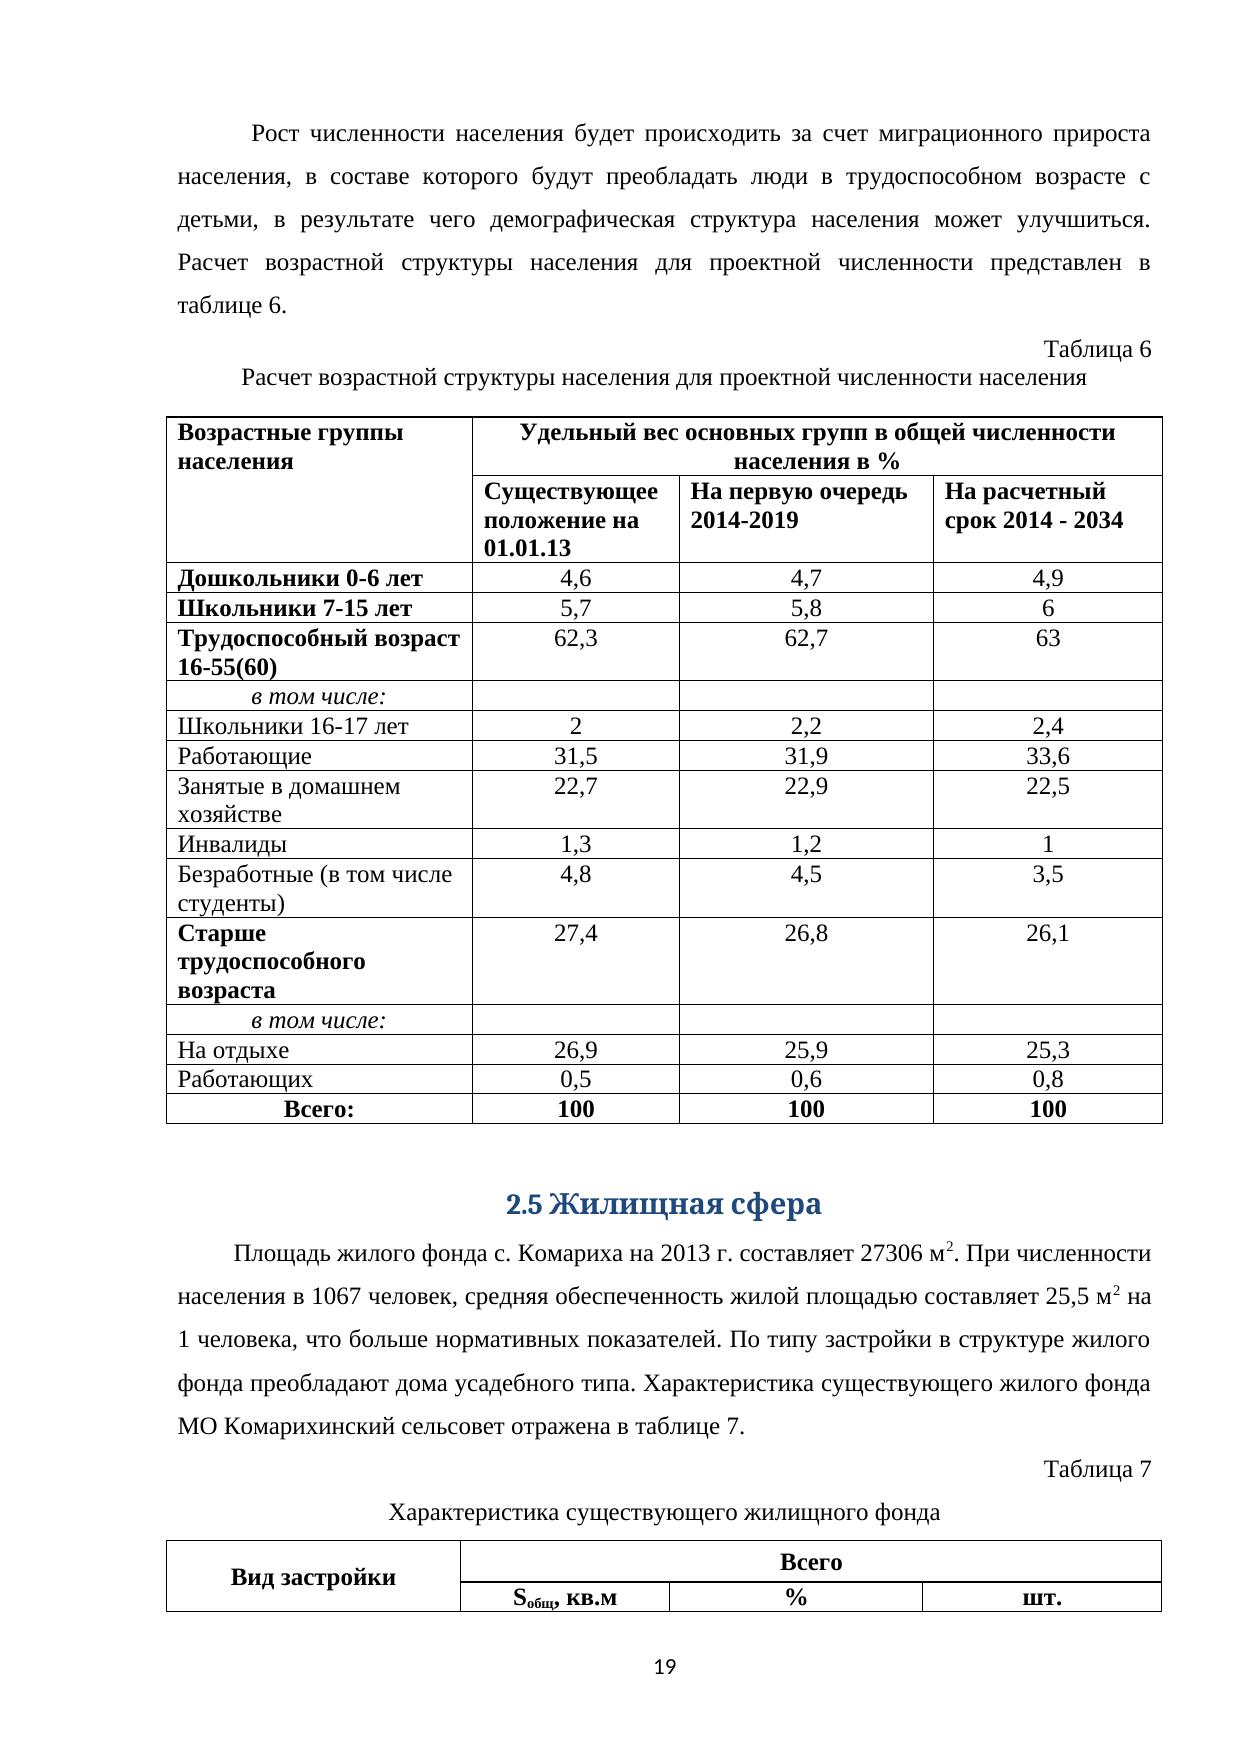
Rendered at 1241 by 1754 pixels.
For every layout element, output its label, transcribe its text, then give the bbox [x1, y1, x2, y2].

table_cell 5,7 [473, 593, 679, 622]
text Таблица 7 [177, 1454, 1152, 1483]
table_cell На первую очередь 2014-2019 [680, 476, 933, 562]
table_cell 100 [934, 1094, 1162, 1123]
table_cell [473, 1005, 679, 1034]
table_cell шт. [923, 1583, 1161, 1611]
table_header Вид застройки [167, 1541, 460, 1611]
table_header Возрастные группы населения [167, 418, 472, 562]
text Таблица 6 [177, 334, 1152, 362]
table_cell Школьники 7-15 лет [167, 593, 472, 622]
table_cell 26,8 [680, 918, 933, 1004]
table_cell 22,7 [473, 771, 679, 828]
table_cell На расчетный срок 2014 - 2034 [934, 476, 1162, 562]
table_cell [680, 1005, 933, 1034]
table_header Всего [461, 1541, 1161, 1581]
table_cell [934, 681, 1162, 710]
table_cell 33,6 [934, 741, 1162, 770]
table_cell Инвалиды [167, 829, 472, 858]
table_cell Старше трудоспособного возраста [167, 918, 472, 1004]
table_cell 1,3 [473, 829, 679, 858]
table_cell 31,5 [473, 741, 679, 770]
table_cell 22,9 [680, 771, 933, 828]
table_cell 6 [934, 593, 1162, 622]
table_cell [680, 681, 933, 710]
table_cell 31,9 [680, 741, 933, 770]
table_cell Занятые в домашнем хозяйстве [167, 771, 472, 828]
table_cell 26,9 [473, 1035, 679, 1063]
table_cell в том числе: [167, 681, 472, 710]
table_cell Безработные (в том числе студенты) [167, 859, 472, 917]
table_header Удельный вес основных групп в общей численности населения в % [473, 418, 1162, 475]
table_cell 4,9 [934, 563, 1162, 592]
text Расчет возрастной структуры населения для проектной численности населения [177, 362, 1152, 391]
table_cell Всего: [167, 1094, 472, 1123]
table_cell Работающих [167, 1065, 472, 1093]
table_cell Школьники 16-17 лет [167, 711, 472, 740]
table_cell 2,2 [680, 711, 933, 740]
table_cell 0,5 [473, 1065, 679, 1093]
table_cell [473, 681, 679, 710]
table_cell На отдыхе [167, 1035, 472, 1063]
table_cell 100 [473, 1094, 679, 1123]
table_cell 63 [934, 623, 1162, 680]
table_cell Существующее положение на 01.01.13 [473, 476, 679, 562]
table_cell 26,1 [934, 918, 1162, 1004]
table_cell Дошкольники 0-6 лет [167, 563, 472, 592]
text Характеристика существующего жилищного фонда [177, 1497, 1152, 1526]
table_cell 100 [680, 1094, 933, 1123]
table_cell 5,8 [680, 593, 933, 622]
table_cell 3,5 [934, 859, 1162, 917]
table_cell 22,5 [934, 771, 1162, 828]
table_cell Трудоспособный возраст 16-55(60) [167, 623, 472, 680]
table_cell 4,6 [473, 563, 679, 592]
text Рост численности населения будет происходить за счет миграционного прироста населения, в составе которого будут преобладать люди в трудоспособном возрасте с детьми, в результате чего демографическая структура населения может улучшиться. Расчет возрастной структуры населения для проектной численности представлен в таблице 6. [177, 118, 1152, 319]
table_cell 4,5 [680, 859, 933, 917]
table_cell 0,8 [934, 1065, 1162, 1093]
subtitle 2.5 Жилищная сфера [177, 1188, 1152, 1222]
table_cell % [670, 1583, 922, 1611]
table_cell 62,3 [473, 623, 679, 680]
table_cell 25,9 [680, 1035, 933, 1063]
text Площадь жилого фонда с. Комариха на 2013 г. составляет 27306 м2. При численности населения в 1067 человек, средняя обеспеченность жилой площадью составляет 25,5 м2 на 1 человека, что больше нормативных показателей. По типу застройки в структуре жилого фонда преобладают дома усадебного типа. Характеристика существующего жилого фонда МО Комарихинский сельсовет отражена в таблице 7. [177, 1238, 1152, 1439]
table_cell 2,4 [934, 711, 1162, 740]
table_cell 1 [934, 829, 1162, 858]
table_cell 4,7 [680, 563, 933, 592]
table_cell [934, 1005, 1162, 1034]
table_cell Работающие [167, 741, 472, 770]
table_cell 27,4 [473, 918, 679, 1004]
table_cell в том числе: [167, 1005, 472, 1034]
table_cell 62,7 [680, 623, 933, 680]
table_cell 0,6 [680, 1065, 933, 1093]
table_cell 2 [473, 711, 679, 740]
table_cell 25,3 [934, 1035, 1162, 1063]
table_cell 4,8 [473, 859, 679, 917]
table_cell Sобщ, кв.м [461, 1583, 669, 1611]
table_cell 1,2 [680, 829, 933, 858]
